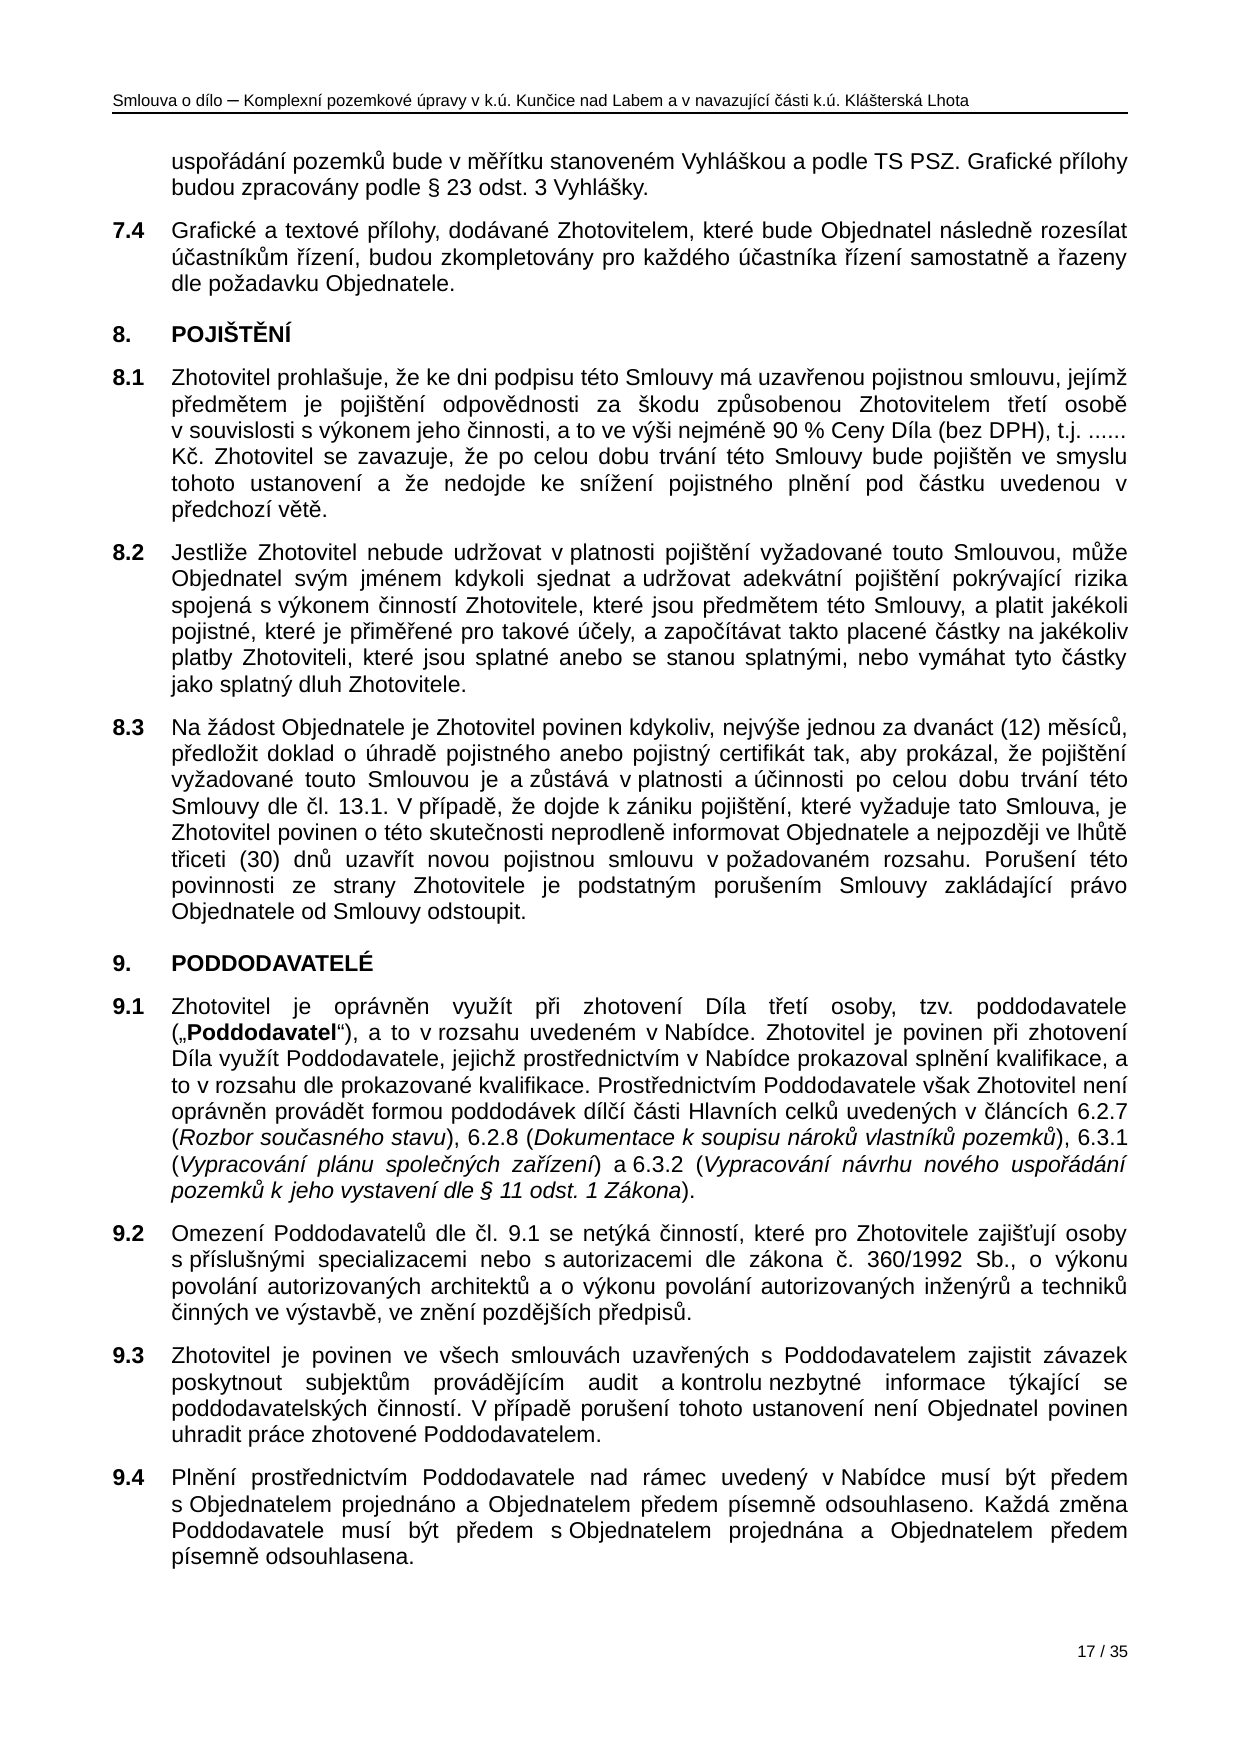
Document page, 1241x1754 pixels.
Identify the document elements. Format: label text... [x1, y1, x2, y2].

text Poddodavatelé [112, 949, 1128, 976]
text Zhotovitel je oprávněn využít při zhotovení Díla třetí osoby, tzv. poddodavatele („Poddodavatel“), a to v rozsahu uvedeném v Nabídce. Zhotovitel je povinen při zhotovení Díla využít Poddodavatele, jejichž prostřednictvím v Nabídce prokazoval splnění kvalifikace, a to v rozsahu dle prokazované kvalifikace. Prostřednictvím Poddodavatele však Zhotovitel není oprávněn provádět formou poddodávek dílčí části Hlavních celků uvedených v článcích 6.2.7 (Rozbor současného stavu), 6.2.8 (Dokumentace k soupisu nároků vlastníků pozemků), 6.3.1 (Vypracování plánu společných zařízení) a 6.3.2 (Vypracování návrhu nového uspořádání pozemků k jeho vystavení dle § 11 odst. 1 Zákona). [112, 993, 1128, 1203]
text Plnění prostřednictvím Poddodavatele nad rámec uvedený v Nabídce musí být předem s Objednatelem projednáno a Objednatelem předem písemně odsouhlaseno. Každá změna Poddodavatele musí být předem s Objednatelem projednána a Objednatelem předem písemně odsouhlasena. [112, 1464, 1128, 1570]
text Jestliže Zhotovitel nebude udržovat v platnosti pojištění vyžadované touto Smlouvou, může Objednatel svým jménem kdykoli sjednat a udržovat adekvátní pojištění pokrývající rizika spojená s výkonem činností Zhotovitele, které jsou předmětem této Smlouvy, a platit jakékoli pojistné, které je přiměřené pro takové účely, a započítávat takto placené částky na jakékoliv platby Zhotoviteli, které jsou splatné anebo se stanou splatnými, nebo vymáhat tyto částky jako splatný dluh Zhotovitele. [112, 539, 1128, 697]
text Omezení Poddodavatelů dle čl. 9.1 se netýká činností, které pro Zhotovitele zajišťují osoby s příslušnými specializacemi nebo s autorizacemi dle zákona č. 360/1992 Sb., o výkonu povolání autorizovaných architektů a o výkonu povolání autorizovaných inženýrů a techniků činných ve výstavbě, ve znění pozdějších předpisů. [112, 1220, 1128, 1326]
text Zhotovitel je povinen ve všech smlouvách uzavřených s Poddodavatelem zajistit závazek poskytnout subjektům provádějícím audit a kontrolu nezbytné informace týkající se poddodavatelských činností. V případě porušení tohoto ustanovení není Objednatel povinen uhradit práce zhotovené Poddodavatelem. [112, 1342, 1128, 1448]
text Na žádost Objednatele je Zhotovitel povinen kdykoliv, nejvýše jednou za dvanáct (12) měsíců, předložit doklad o úhradě pojistného anebo pojistný certifikát tak, aby prokázal, že pojištění vyžadované touto Smlouvou je a zůstává v platnosti a účinnosti po celou dobu trvání této Smlouvy dle čl. 13.1. V případě, že dojde k zániku pojištění, které vyžaduje tato Smlouva, je Zhotovitel povinen o této skutečnosti neprodleně informovat Objednatele a nejpozději ve lhůtě třiceti (30) dnů uzavřít novou pojistnou smlouvu v požadovaném rozsahu. Porušení této povinnosti ze strany Zhotovitele je podstatným porušením Smlouvy zakládající právo Objednatele od Smlouvy odstoupit. [112, 714, 1128, 924]
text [112, 148, 1128, 200]
text Zhotovitel prohlašuje, že ke dni podpisu této Smlouvy má uzavřenou pojistnou smlouvu, jejímž předmětem je pojištění odpovědnosti za škodu způsobenou Zhotovitelem třetí osobě v souvislosti s výkonem jeho činnosti, a to ve výši nejméně 90 % Ceny Díla (bez DPH), t.j. ...... Kč. Zhotovitel se zavazuje, že po celou dobu trvání této Smlouvy bude pojištěn ve smyslu tohoto ustanovení a že nedojde ke snížení pojistného plnění pod částku uvedenou v předchozí větě. [112, 364, 1128, 522]
text Grafické a textové přílohy, dodávané Zhotovitelem, které bude Objednatel následně rozesílat účastníkům řízení, budou zkompletovány pro každého účastníka řízení samostatně a řazeny dle požadavku Objednatele. [112, 217, 1128, 296]
text Pojištění [112, 321, 1128, 347]
